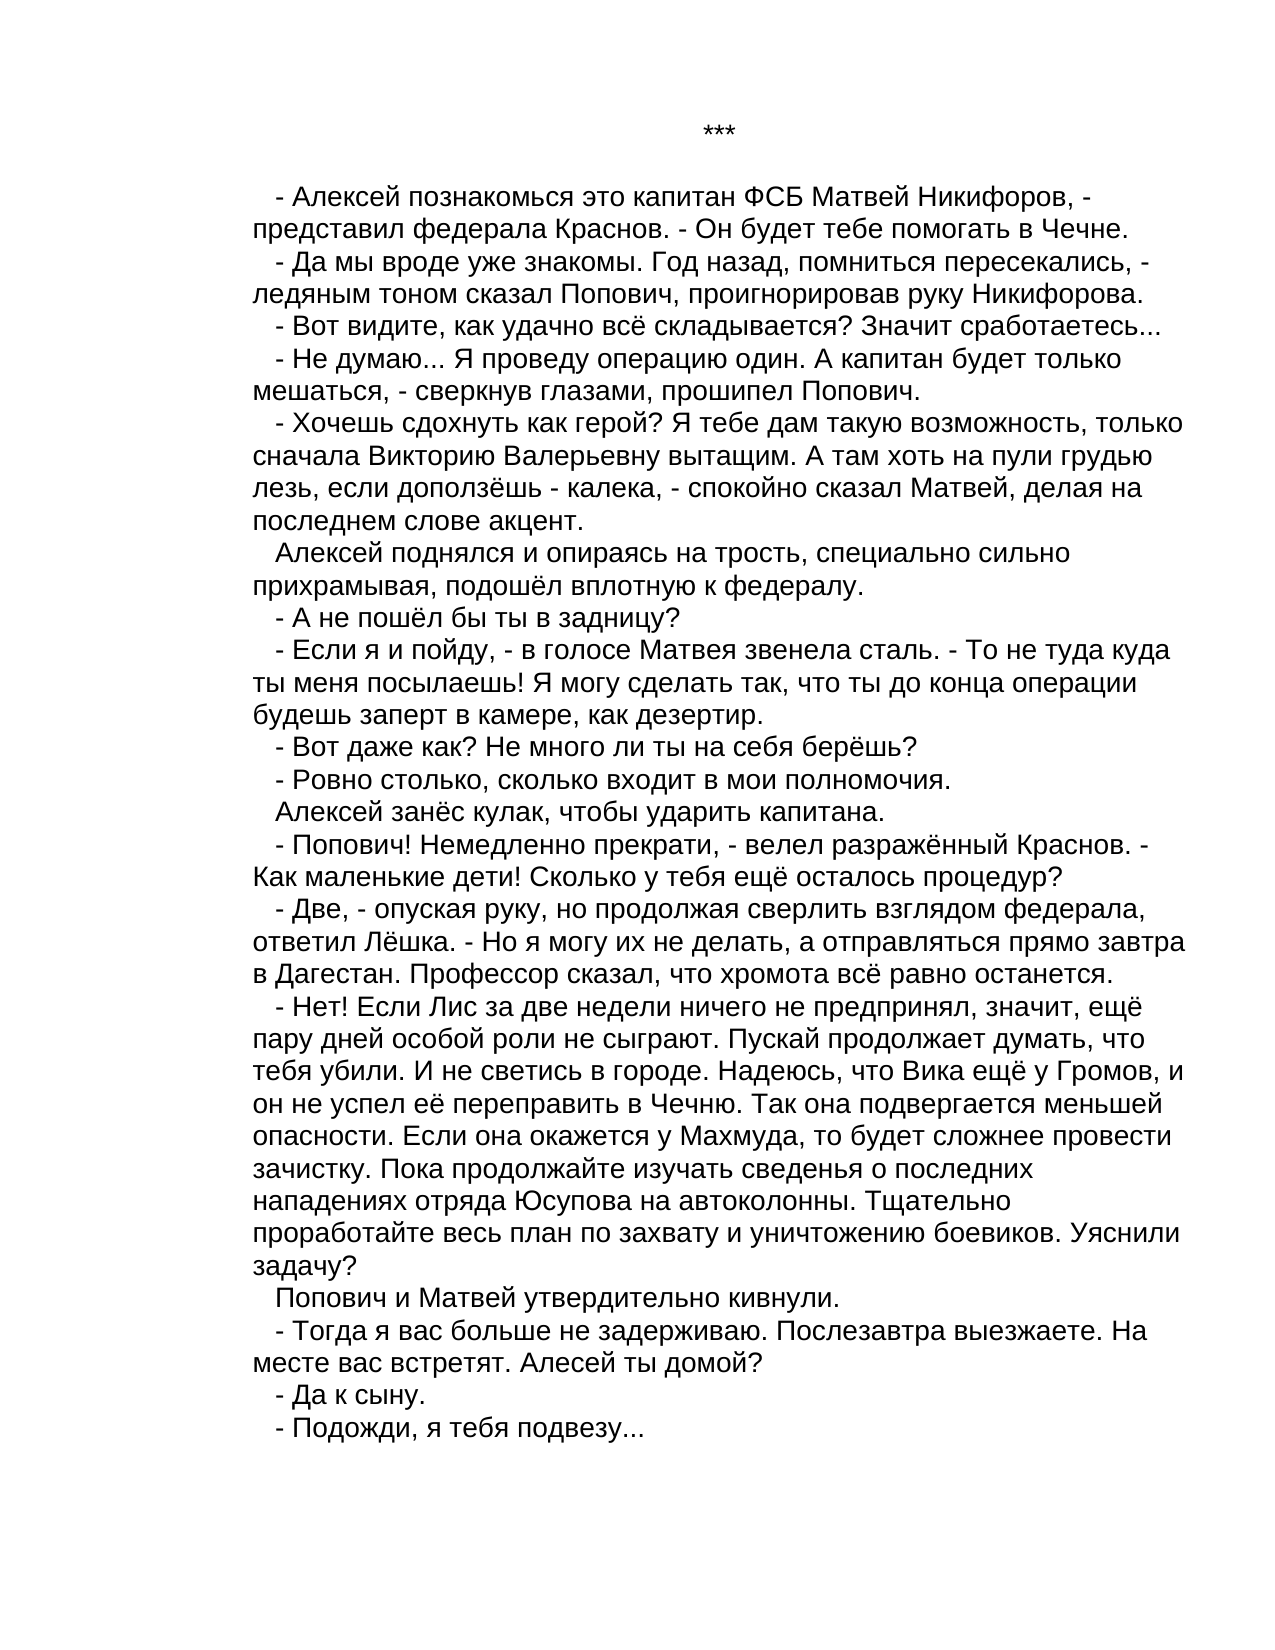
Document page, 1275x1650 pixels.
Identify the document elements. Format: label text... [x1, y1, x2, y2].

text - Подожди, я тебя подвезу... [252, 1411, 1186, 1443]
text - Тогда я вас больше не задерживаю. Послезавтра выезжаете. На месте вас встретят. Алесей ты домой? [252, 1313, 1186, 1378]
text - Хочешь сдохнуть как герой? Я тебе дам такую возможность, только сначала Викторию Валерьевну вытащим. А там хоть на пули грудью лезь, если доползёшь - калека, - спокойно сказал Матвей, делая на последнем слове акцент. [252, 406, 1186, 536]
text - Нет! Если Лис за две недели ничего не предпринял, значит, ещё пару дней особой роли не сыграют. Пускай продолжает думать, что тебя убили. И не светись в городе. Надеюсь, что Вика ещё у Громов, и он не успел её переправить в Чечню. Так она подвергается меньшей опасности. Если она окажется у Махмуда, то будет сложнее провести зачистку. Пока продолжайте изучать сведенья о последних нападениях отряда Юсупова на автоколонны. Тщательно проработайте весь план по захвату и уничтожению боевиков. Уяснили задачу? [252, 989, 1186, 1281]
text - Вот видите, как удачно всё складывается? Значит сработаетесь... [252, 309, 1186, 342]
text - Да к сыну. [252, 1378, 1186, 1411]
text - Вот даже как? Не много ли ты на себя берёшь? [252, 730, 1186, 763]
text - Не думаю... Я проведу операцию один. А капитан будет только мешаться, - сверкнув глазами, прошипел Попович. [252, 342, 1186, 406]
text - Ровно столько, сколько входит в мои полномочия. [252, 763, 1186, 795]
text - Алексей познакомься это капитан ФСБ Матвей Никифоров, - представил федерала Краснов. - Он будет тебе помогать в Чечне. [252, 180, 1186, 244]
text *** [252, 118, 1186, 151]
text - Две, - опуская руку, но продолжая сверлить взглядом федерала, ответил Лёшка. - Но я могу их не делать, а отправляться прямо завтра в Дагестан. Профессор сказал, что хромота всё равно останется. [252, 892, 1186, 989]
text - Если я и пойду, - в голосе Матвея звенела сталь. - То не туда куда ты меня посылаешь! Я могу сделать так, что ты до конца операции будешь заперт в камере, как дезертир. [252, 633, 1186, 730]
text Алексей поднялся и опираясь на трость, специально сильно прихрамывая, подошёл вплотную к федералу. [252, 536, 1186, 601]
text Алексей занёс кулак, чтобы ударить капитана. [252, 795, 1186, 828]
text - А не пошёл бы ты в задницу? [252, 601, 1186, 633]
text - Да мы вроде уже знакомы. Год назад, помниться пересекались, - ледяным тоном сказал Попович, проигнорировав руку Никифорова. [252, 244, 1186, 309]
text - Попович! Немедленно прекрати, - велел разражённый Краснов. - Как маленькие дети! Сколько у тебя ещё осталось процедур? [252, 828, 1186, 892]
text Попович и Матвей утвердительно кивнули. [252, 1281, 1186, 1313]
